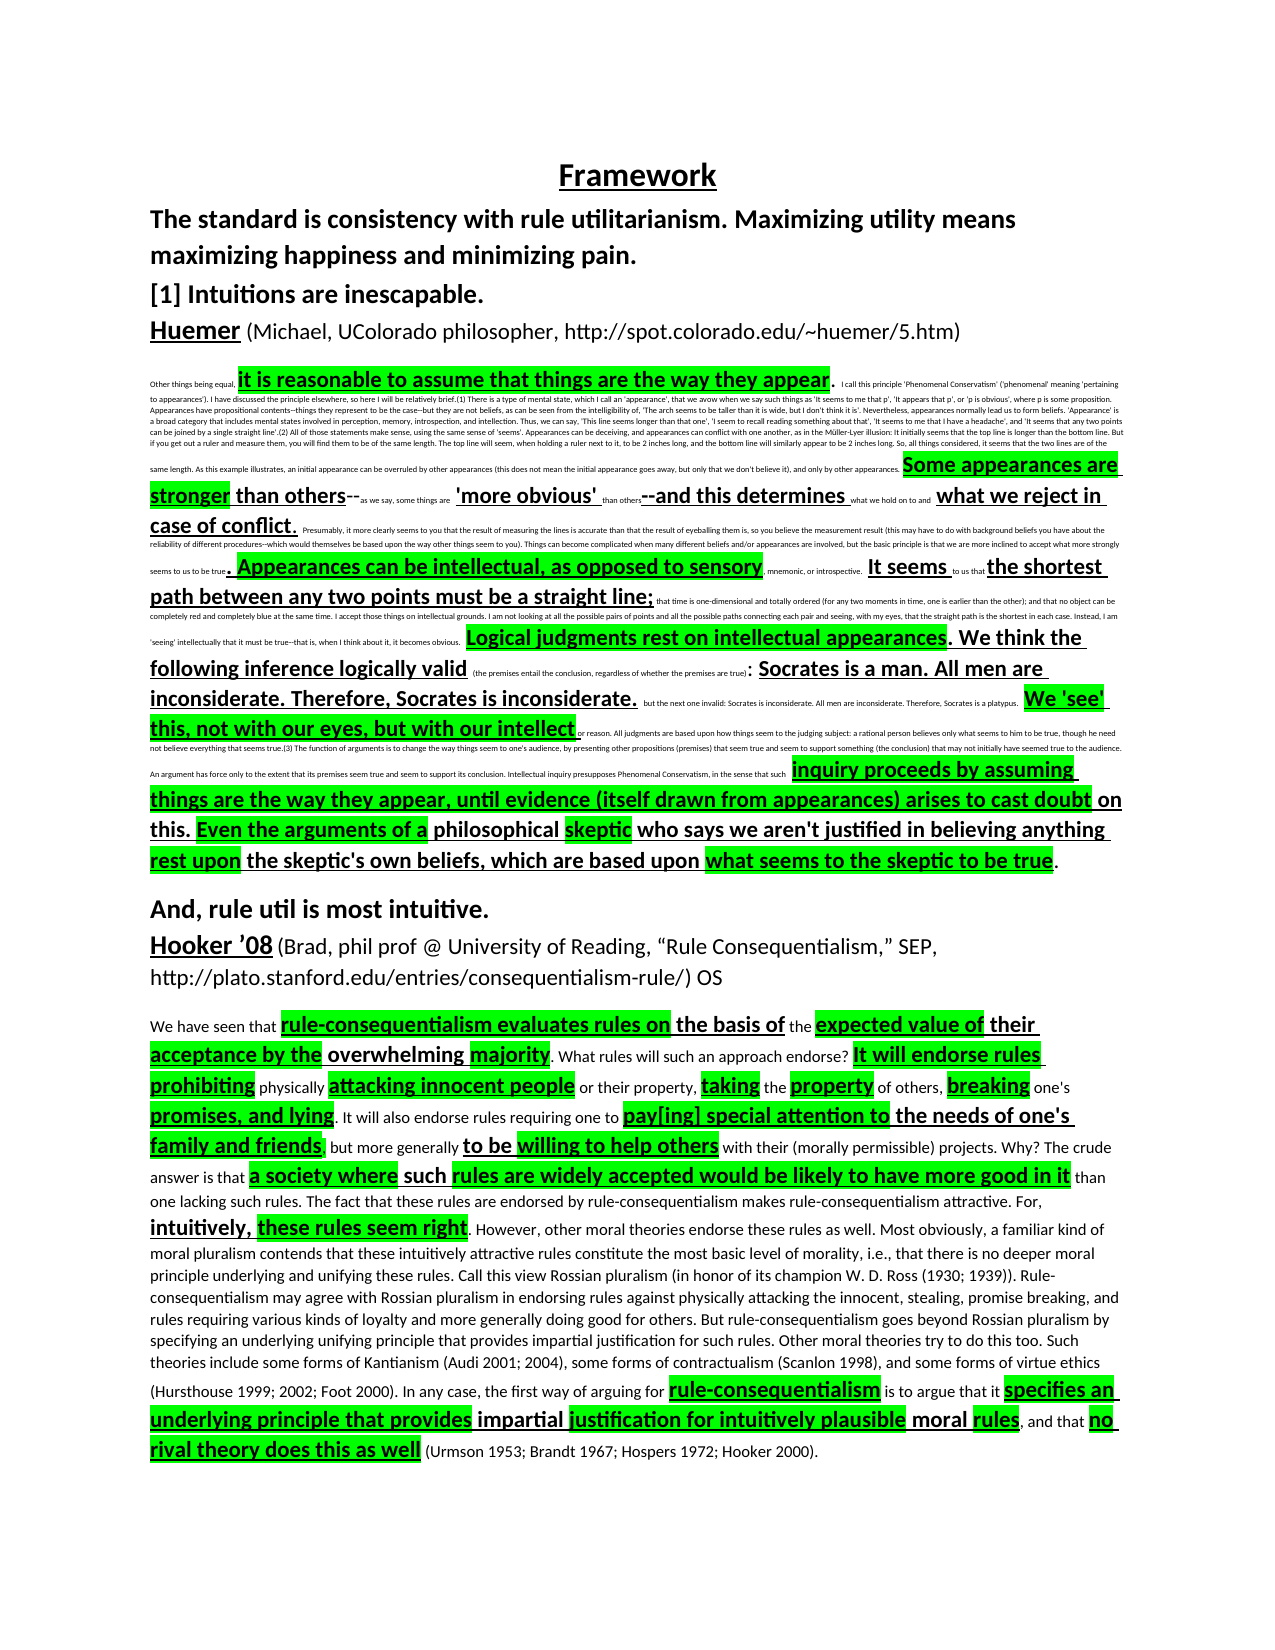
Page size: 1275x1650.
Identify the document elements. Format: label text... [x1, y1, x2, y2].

subtitle [1] Intuitions are inescapable. [150, 278, 1125, 311]
text Other things being equal, it is reasonable to assume that things are the way they appear. I call this principle 'Phenomenal Conservatism' ('phenomenal' meaning 'pertaining to appearances'). I have discussed the principle elsewhere, so here I will be relatively brief.(1) There is a type of mental state, which I call an 'appearance', that we avow when we say such things as 'It seems to me that p', 'It appears that p', or 'p is obvious', where p is some proposition. Appearances have propositional contents--things they represent to be the case--but they are not beliefs, as can be seen from the intelligibility of, 'The arch seems to be taller than it is wide, but I don't think it is'. Nevertheless, appearances normally lead us to form beliefs. 'Appearance' is a broad category that includes mental states involved in perception, memory, introspection, and intellection. Thus, we can say, 'This line seems longer than that one', 'I seem to recall reading something about that', 'It seems to me that I have a headache', and 'It seems that any two points can be joined by a single straight line'.(2) All of those statements make sense, using the same sense of 'seems'. Appearances can be deceiving, and appearances can conflict with one another, as in the Müller-Lyer illusion: It initially seems that the top line is longer than the bottom line. But if you get out a ruler and measure them, you will find them to be of the same length. The top line will seem, when holding a ruler next to it, to be 2 inches long, and the bottom line will similarly appear to be 2 inches long. So, all things considered, it seems that the two lines are of the same length. As this example illustrates, an initial appearance can be overruled by other appearances (this does not mean the initial appearance goes away, but only that we don't believe it), and only by other appearances. Some appearances are stronger than others--as we say, some things are 'more obvious' than others--and this determines what we hold on to and what we reject in case of conflict. Presumably, it more clearly seems to you that the result of measuring the lines is accurate than that the result of eyeballing them is, so you believe the measurement result (this may have to do with background beliefs you have about the reliability of different procedures--which would themselves be based upon the way other things seem to you). Things can become complicated when many different beliefs and/or appearances are involved, but the basic principle is that we are more inclined to accept what more strongly seems to us to be true. Appearances can be intellectual, as opposed to sensory, mnemonic, or introspective. It seems to us that the shortest path between any two points must be a straight line; that time is one-dimensional and totally ordered (for any two moments in time, one is earlier than the other); and that no object can be completely red and completely blue at the same time. I accept those things on intellectual grounds. I am not looking at all the possible pairs of points and all the possible paths connecting each pair and seeing, with my eyes, that the straight path is the shortest in each case. Instead, I am 'seeing' intellectually that it must be true--that is, when I think about it, it becomes obvious. Logical judgments rest on intellectual appearances. We think the following inference logically valid (the premises entail the conclusion, regardless of whether the premises are true): Socrates is a man. All men are inconsiderate. Therefore, Socrates is inconsiderate. but the next one invalid: Socrates is inconsiderate. All men are inconsiderate. Therefore, Socrates is a platypus. We 'see' this, not with our eyes, but with our intellect or reason. All judgments are based upon how things seem to the judging subject: a rational person believes only what seems to him to be true, though he need not believe everything that seems true.(3) The function of arguments is to change the way things seem to one's audience, by presenting other propositions (premises) that seem true and seem to support something (the conclusion) that may not initially have seemed true to the audience. An argument has force only to the extent that its premises seem true and seem to support its conclusion. Intellectual inquiry presupposes Phenomenal Conservatism, in the sense that such inquiry proceeds by assuming things are the way they appear, until evidence (itself drawn from appearances) arises to cast doubt on this. Even the arguments of a philosophical skeptic who says we aren't justified in believing anything rest upon the skeptic's own beliefs, which are based upon what seems to the skeptic to be true. [150, 366, 1125, 874]
subtitle The standard is consistency with rule utilitarianism. Maximizing utility means maximizing happiness and minimizing pain. [150, 202, 1125, 271]
text We have seen that rule-consequentialism evaluates rules on the basis of the expected value of their acceptance by the overwhelming majority. What rules will such an approach endorse? It will endorse rules prohibiting physically attacking innocent people or their property, taking the property of others, breaking one's promises, and lying. It will also endorse rules requiring one to pay[ing] special attention to the needs of one's family and friends, but more generally to be willing to help others with their (morally permissible) projects. Why? The crude answer is that a society where such rules are widely accepted would be likely to have more good in it than one lacking such rules. The fact that these rules are endorsed by rule-consequentialism makes rule-consequentialism attractive. For, intuitively, these rules seem right. However, other moral theories endorse these rules as well. Most obviously, a familiar kind of moral pluralism contends that these intuitively attractive rules constitute the most basic level of morality, i.e., that there is no deeper moral principle underlying and unifying these rules. Call this view Rossian pluralism (in honor of its champion W. D. Ross (1930; 1939)). Rule-consequentialism may agree with Rossian pluralism in endorsing rules against physically attacking the innocent, stealing, promise breaking, and rules requiring various kinds of loyalty and more generally doing good for others. But rule-consequentialism goes beyond Rossian pluralism by specifying an underlying unifying principle that provides impartial justification for such rules. Other moral theories try to do this too. Such theories include some forms of Kantianism (Audi 2001; 2004), some forms of contractualism (Scanlon 1998), and some forms of virtue ethics (Hursthouse 1999; 2002; Foot 2000). In any case, the first way of arguing for rule-consequentialism is to argue that it specifies an underlying principle that provides impartial justification for intuitively plausible moral rules, and that no rival theory does this as well (Urmson 1953; Brandt 1967; Hospers 1972; Hooker 2000). [150, 1010, 1125, 1463]
subtitle And, rule util is most intuitive. [150, 893, 1125, 926]
subtitle Framework [150, 154, 1125, 195]
text Huemer (Michael, UColorado philosopher, http://spot.colorado.edu/~huemer/5.htm) [150, 313, 1125, 346]
text Hooker ’08 (Brad, phil prof @ University of Reading, “Rule Consequentialism,” SEP, http://plato.stanford.edu/entries/consequentialism-rule/) OS [150, 928, 1125, 992]
